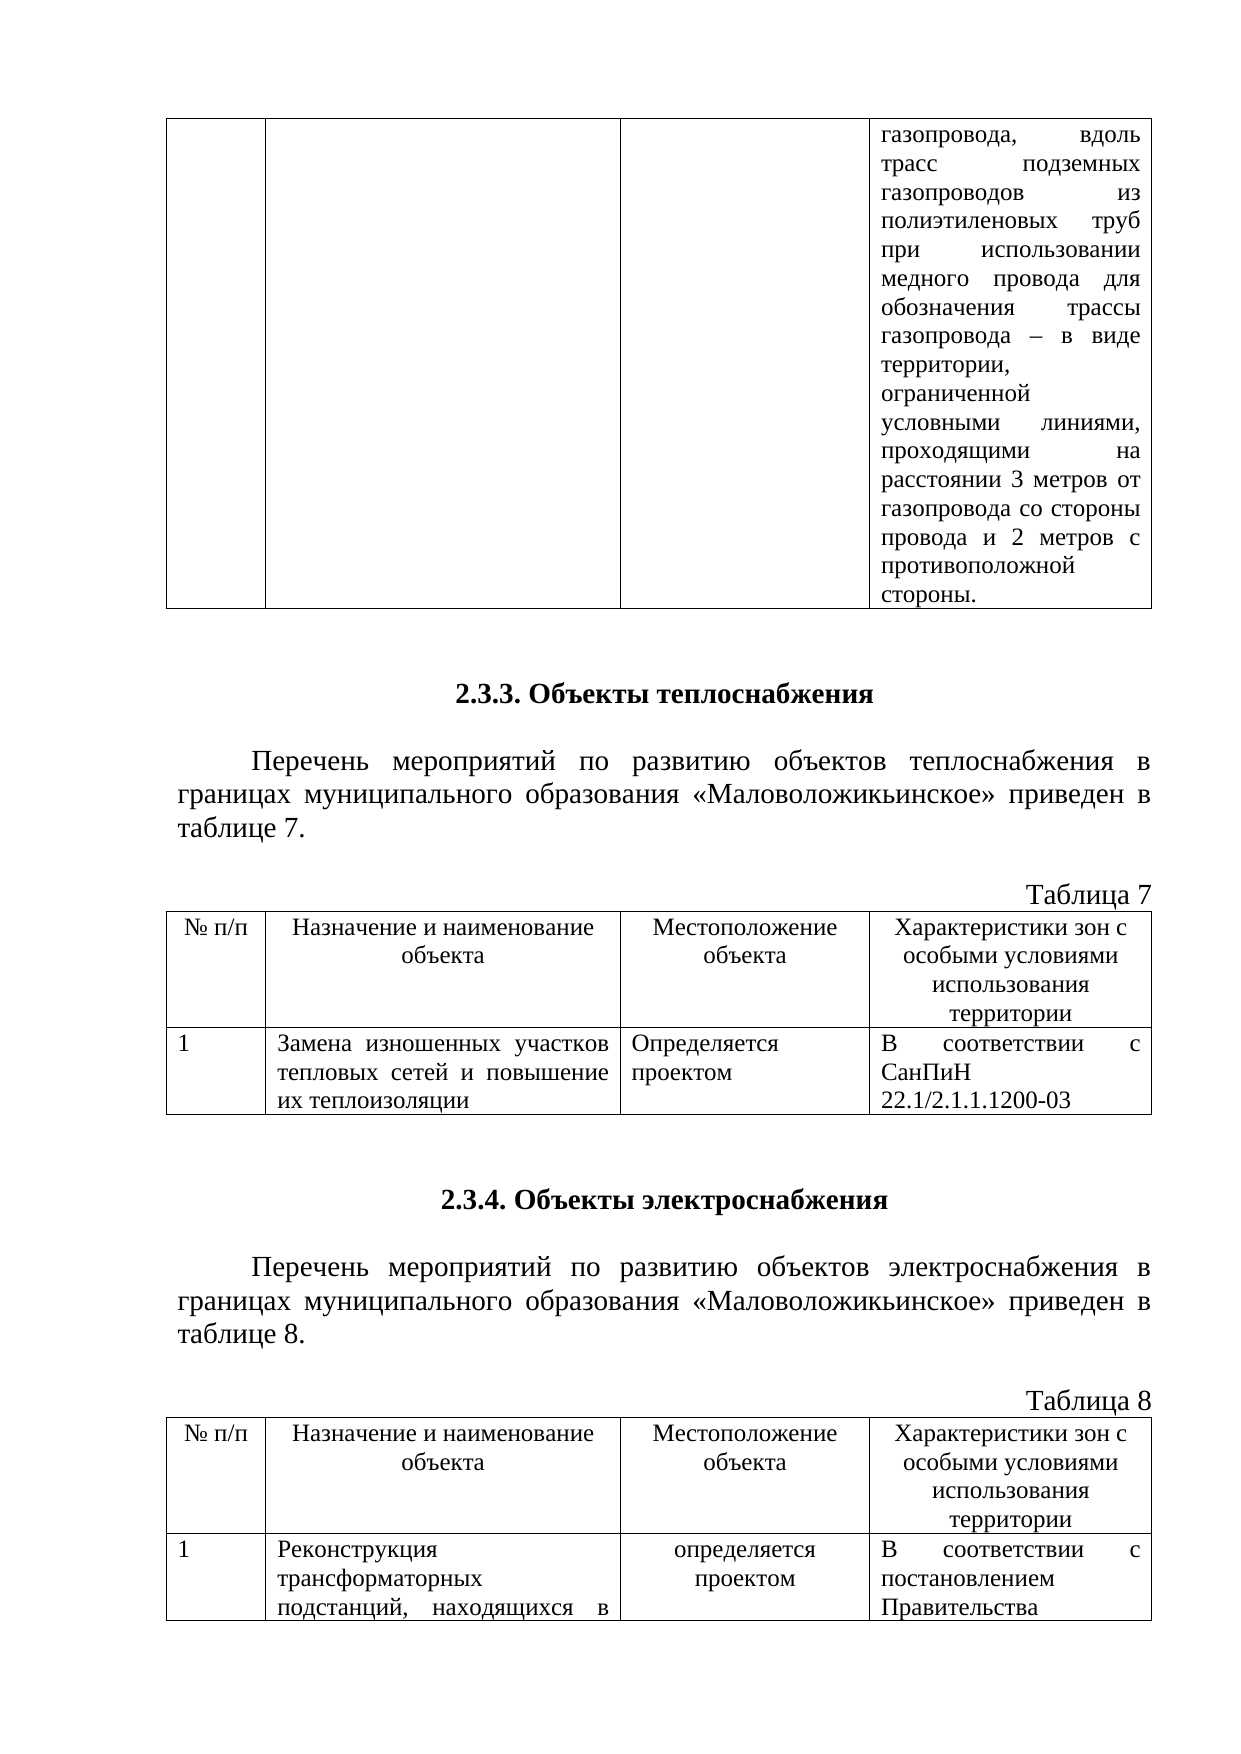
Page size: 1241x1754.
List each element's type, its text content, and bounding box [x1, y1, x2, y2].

text Таблица 7 [177, 877, 1152, 911]
table_cell 1 [167, 1028, 265, 1114]
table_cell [870, 119, 1151, 608]
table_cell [266, 119, 620, 608]
text 2.3.4. Объекты электроснабжения [177, 1182, 1152, 1216]
text 2.3.3. Объекты теплоснабжения [177, 676, 1152, 709]
table_cell Определяется проектом [621, 1028, 869, 1114]
table_header Характеристики зон с особыми условиями использования территории [870, 1418, 1151, 1533]
text Таблица 8 [177, 1383, 1152, 1417]
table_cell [870, 1534, 1151, 1620]
text Перечень мероприятий по развитию объектов электроснабжения в границах муниципального образования «Маловоложикьинское» приведен в таблице 8. [177, 1249, 1152, 1350]
table_header № п/п [167, 912, 265, 1027]
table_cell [266, 1534, 620, 1620]
table_cell Замена изношенных участков тепловых сетей и повышение их теплоизоляции [266, 1028, 620, 1114]
table_cell 1 [167, 1534, 265, 1620]
table_header Местоположение объекта [621, 912, 869, 1027]
table_header Характеристики зон с особыми условиями использования территории [870, 912, 1151, 1027]
table_header Назначение и наименование объекта [266, 1418, 620, 1533]
table_header Назначение и наименование объекта [266, 912, 620, 1027]
table_cell 2 [167, 119, 265, 608]
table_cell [621, 1534, 869, 1620]
table_header Местоположение объекта [621, 1418, 869, 1533]
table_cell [621, 119, 869, 608]
table_header № п/п [167, 1418, 265, 1533]
text Перечень мероприятий по развитию объектов теплоснабжения в границах муниципального образования «Маловоложикьинское» приведен в таблице 7. [177, 743, 1152, 844]
table_cell В соответствии с СанПиН 22.1/2.1.1.1200-03 [870, 1028, 1151, 1114]
